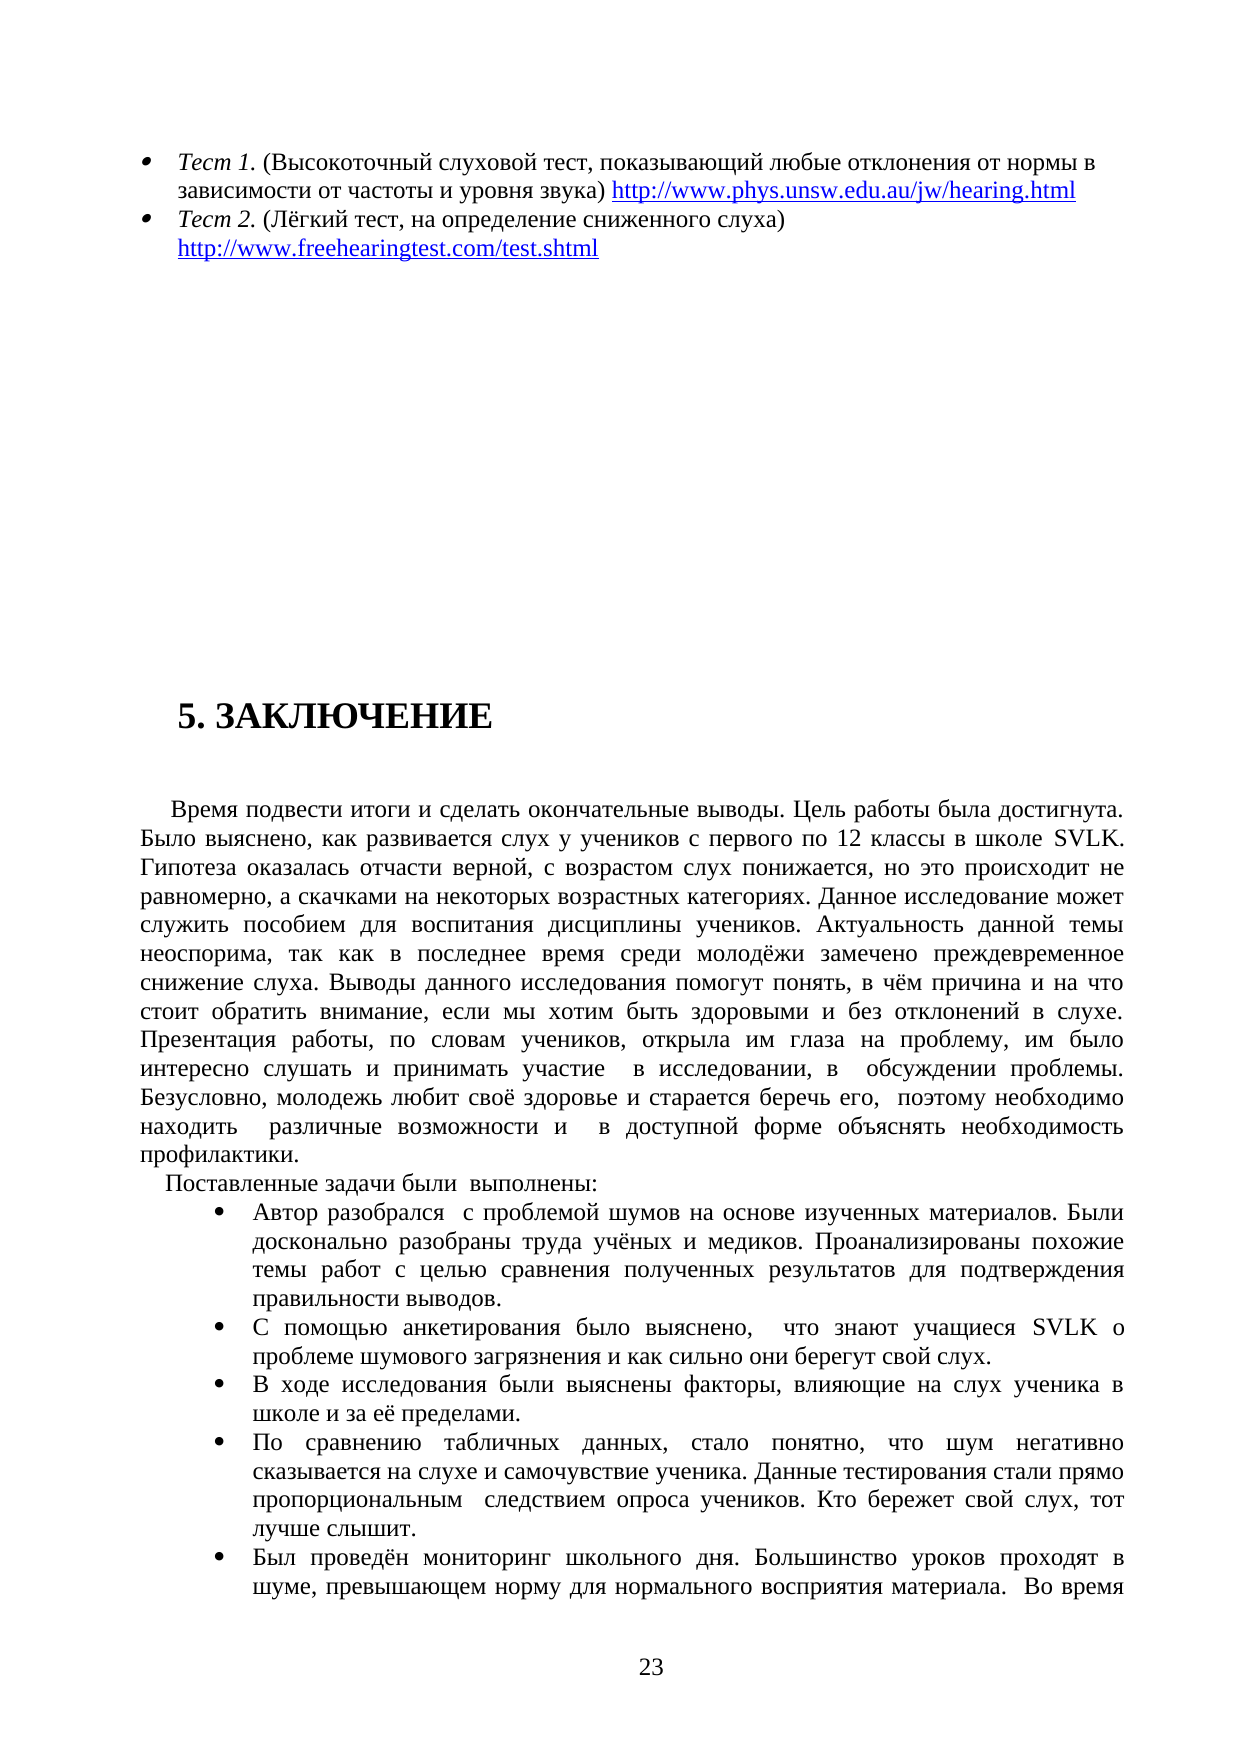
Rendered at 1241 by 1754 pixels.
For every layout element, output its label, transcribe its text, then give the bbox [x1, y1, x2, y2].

list Тест 1. (Высокоточный слуховой тест, показывающий любые отклонения от нормы в зависимости от частоты и уровня звука) http://www.phys.unsw.edu.au/jw/hearing.html [140, 147, 1125, 204]
list Тест 2. (Лёгкий тест, на определение сниженного слуха) [140, 204, 1125, 233]
list Автор разобрался с проблемой шумов на основе изученных материалов. Были досконально разобраны труда учёных и медиков. Проанализированы похожие темы работ с целью сравнения полученных результатов для подтверждения правильности выводов. [215, 1197, 1125, 1312]
subtitle ЗАКЛЮЧЕНИЕ [177, 693, 1125, 737]
list В ходе исследования были выяснены факторы, влияющие на слух ученика в школе и за её пределами. [215, 1369, 1125, 1427]
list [215, 1542, 1125, 1599]
text http://www.freehearingtest.com/test.shtml [177, 233, 1125, 262]
text Время подвести итоги и сделать окончательные выводы. Цель работы была достигнута. Было выяснено, как развивается слух у учеников с первого по 12 классы в школе SVLK. Гипотеза оказалась отчасти верной, с возрастом слух понижается, но это происходит не равномерно, а скачками на некоторых возрастных категориях. Данное исследование может служить пособием для воспитания дисциплины учеников. Актуальность данной темы неоспорима, так как в последнее время среди молодёжи замечено преждевременное снижение слуха. Выводы данного исследования помогут понять, в чём причина и на что стоит обратить внимание, если мы хотим быть здоровыми и без отклонений в слухе. Презентация работы, по словам учеников, открыла им глаза на проблему, им было интересно слушать и принимать участие в исследовании, в обсуждении проблемы. Безусловно, молодежь любит своё здоровье и старается беречь его, поэтому необходимо находить различные возможности и в доступной форме объяснять необходимость профилактики. [140, 794, 1125, 1168]
list С помощью анкетирования было выяснено, что знают учащиеся SVLK о проблеме шумового загрязнения и как сильно они берегут свой слух. [215, 1312, 1125, 1369]
list По сравнению табличных данных, стало понятно, что шум негативно сказывается на слухе и самочувствие ученика. Данные тестирования стали прямо пропорциональным следствием опроса учеников. Кто бережет свой слух, тот лучше слышит. [215, 1427, 1125, 1542]
text Поставленные задачи были выполнены: [140, 1168, 1125, 1197]
